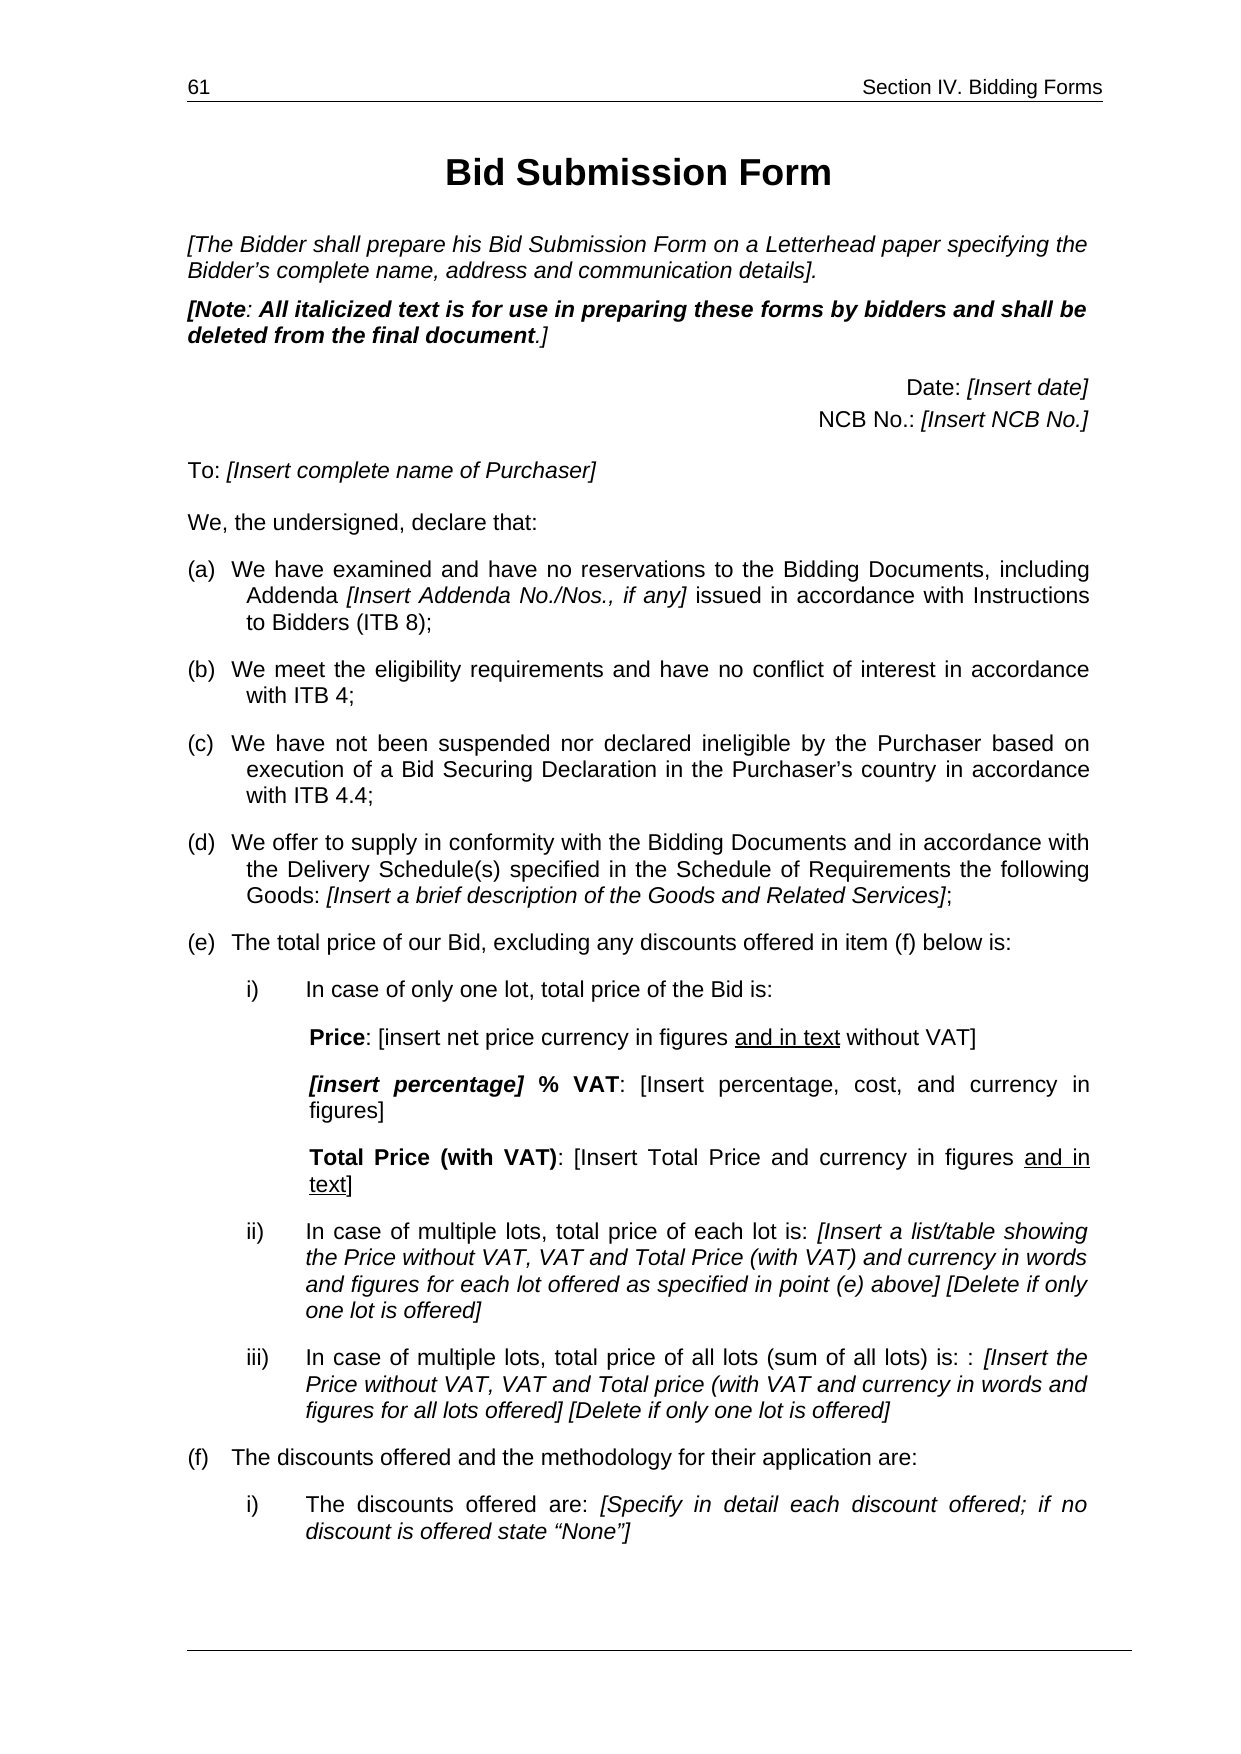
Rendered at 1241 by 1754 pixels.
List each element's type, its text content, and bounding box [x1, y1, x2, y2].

list We have not been suspended nor declared ineligible by the Purchaser based on execution of a Bid Securing Declaration in the Purchaser’s country in accordance with ITB 4.4; [187, 729, 1090, 808]
list We meet the eligibility requirements and have no conflict of interest in accordance with ITB 4; [187, 656, 1090, 709]
text [Note: All italicized text is for use in preparing these forms by bidders and shall be deleted from the final document.] [187, 296, 1090, 348]
list In case of multiple lots, total price of each lot is: [Insert a list/table showing the Price without VAT, VAT and Total Price (with VAT) and currency in words and figures for each lot offered as specified in point (e) above] [Delete if only one lot is offered] [246, 1218, 1090, 1323]
text NCB No.: [Insert NCB No.] [630, 406, 1090, 432]
list In case of multiple lots, total price of all lots (sum of all lots) is: : [Insert the Price without VAT, VAT and Total price (with VAT and currency in words and figures for all lots offered] [Delete if only one lot is offered] [246, 1344, 1090, 1423]
text To: [Insert complete name of Purchaser] [187, 457, 1090, 484]
list In case of only one lot, total price of the Bid is: [246, 976, 1090, 1003]
text Date: [Insert date] [630, 373, 1090, 400]
text [The Bidder shall prepare his Bid Submission Form on a Letterhead paper specifying the Bidder’s complete name, address and communication details]. [187, 231, 1090, 283]
list Total Price (with VAT): [Insert Total Price and currency in figures and in text] [309, 1144, 1090, 1197]
list The discounts offered and the methodology for their application are: [187, 1444, 1090, 1470]
list The discounts offered are: [Specify in detail each discount offered; if no discount is offered state “None”] [246, 1491, 1090, 1544]
text Bid Submission Form [187, 150, 1090, 193]
list The total price of our Bid, excluding any discounts offered in item (f) below is: [187, 929, 1090, 956]
list [insert percentage] % VAT: [Insert percentage, cost, and currency in figures] [309, 1071, 1090, 1123]
list We offer to supply in conformity with the Bidding Documents and in accordance with the Delivery Schedule(s) specified in the Schedule of Requirements the following Goods: [Insert a brief description of the Goods and Related Services]; [187, 829, 1090, 908]
list Price: [insert net price currency in figures and in text without VAT] [309, 1024, 1090, 1050]
text We, the undersigned, declare that: [187, 509, 1090, 535]
list We have examined and have no reservations to the Bidding Documents, including Addenda [Insert Addenda No./Nos., if any] issued in accordance with Instructions to Bidders (ITB 8); [187, 556, 1090, 635]
